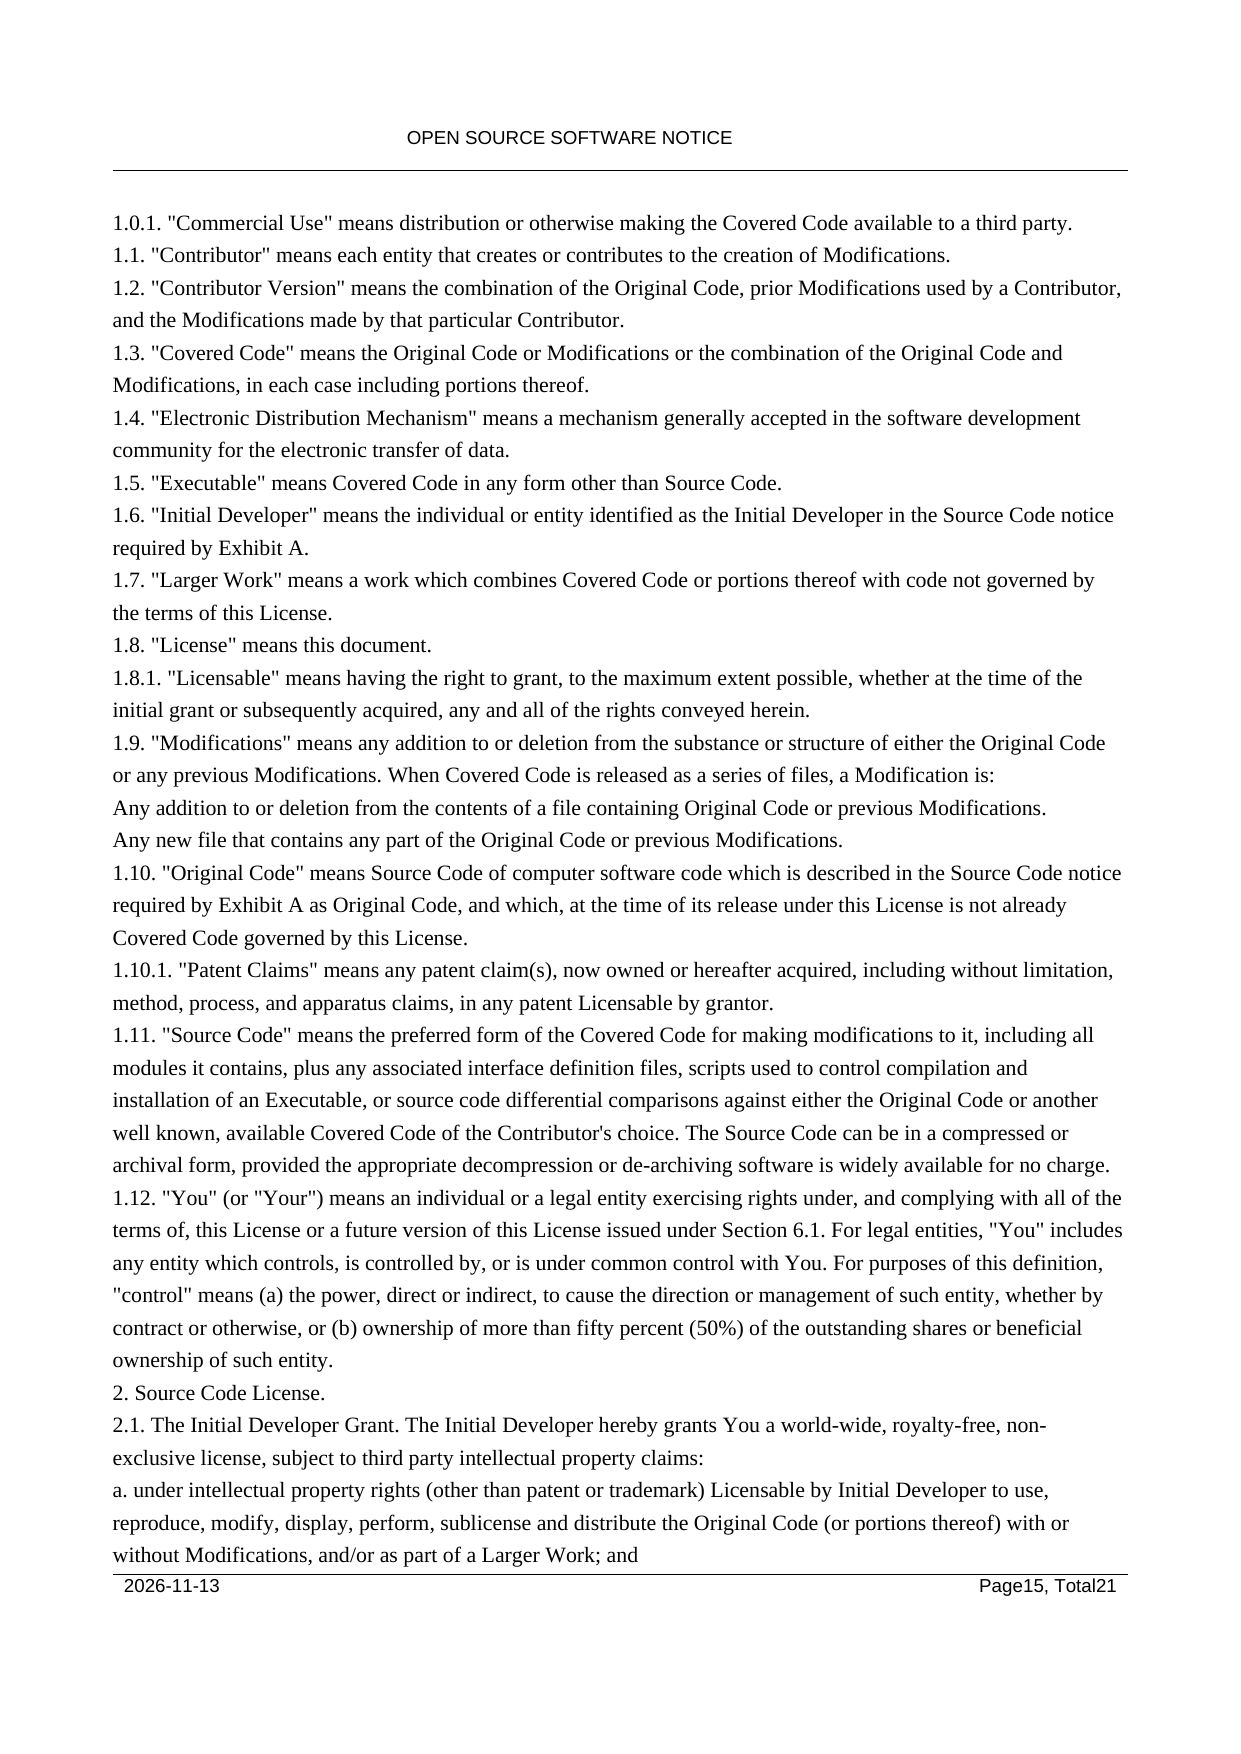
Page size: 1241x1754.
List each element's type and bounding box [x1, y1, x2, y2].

text [112, 206, 1128, 1571]
